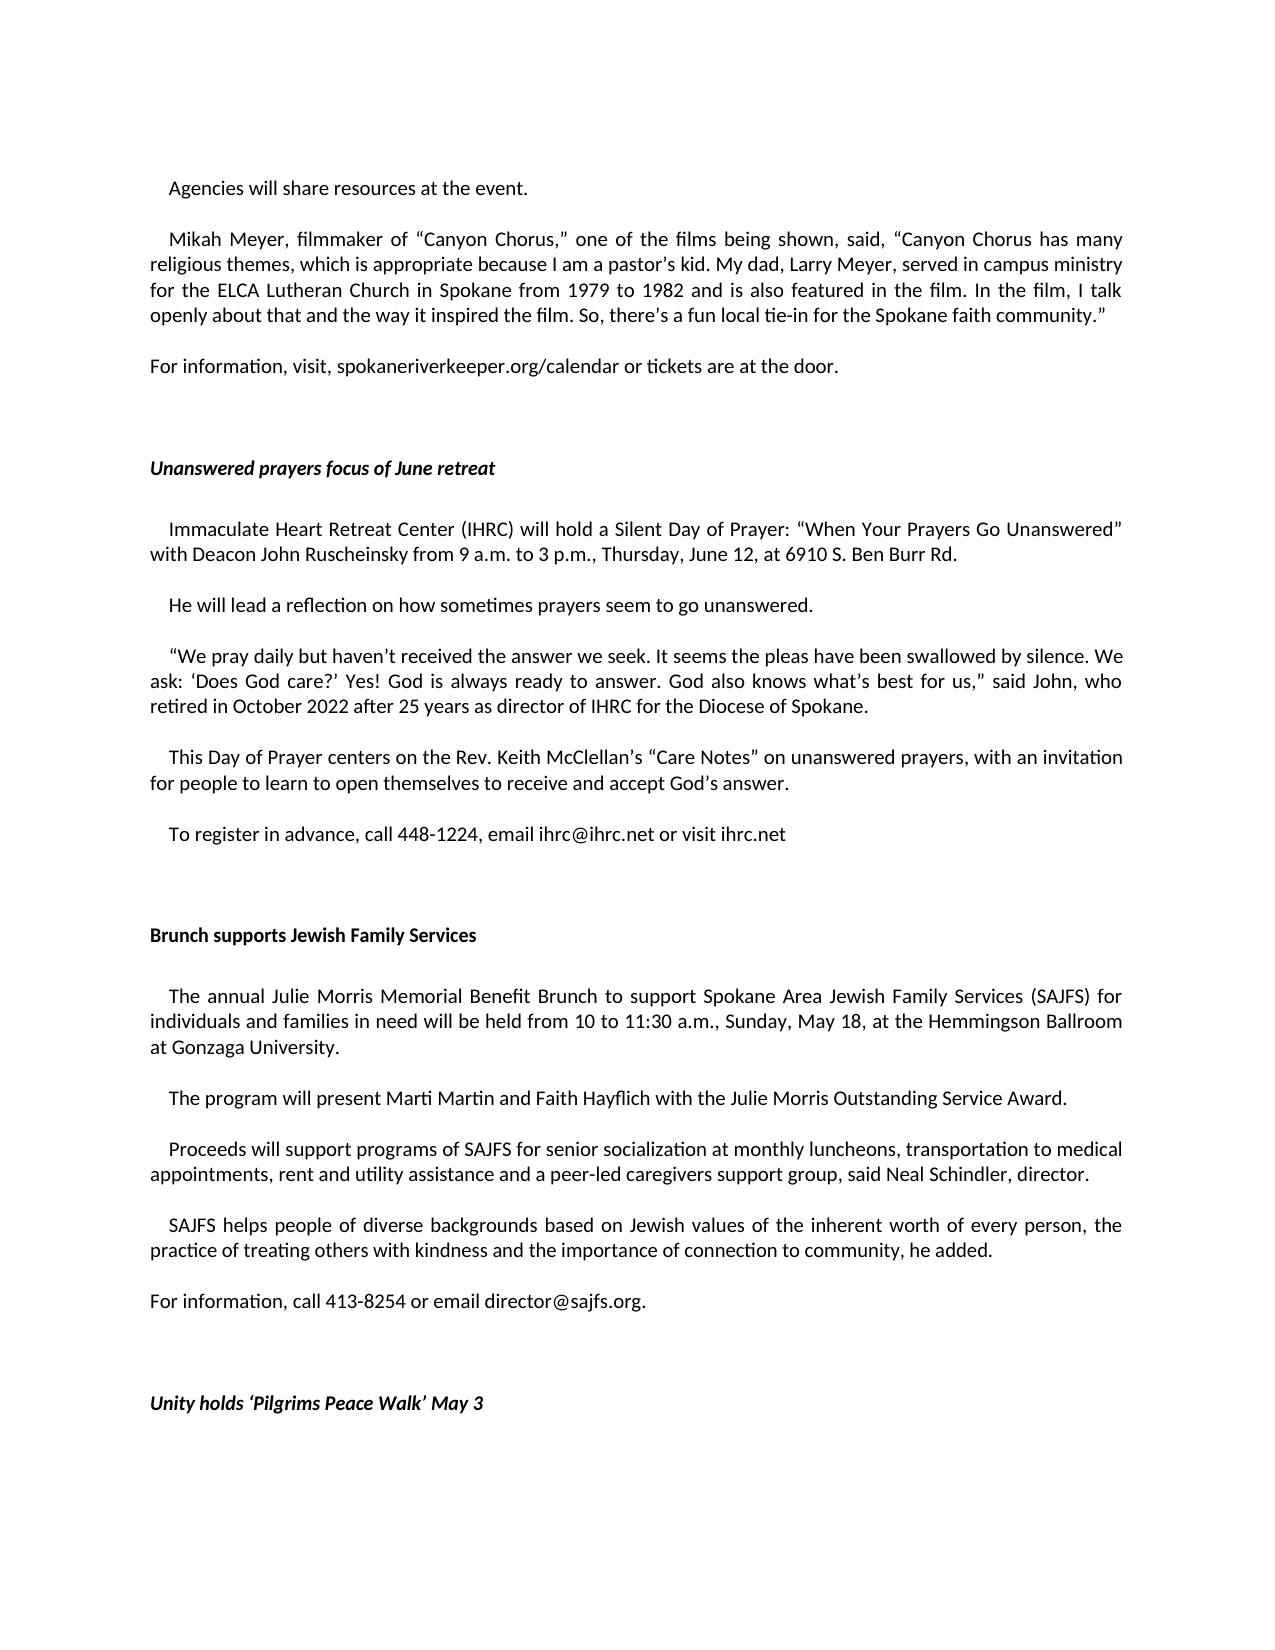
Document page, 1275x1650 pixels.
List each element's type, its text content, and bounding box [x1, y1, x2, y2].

text “We pray daily but haven’t received the answer we seek. It seems the pleas have been swallowed by silence. We ask: ‘Does God care?’ Yes! God is always ready to answer. God also knows what’s best for us,” said John, who retired in October 2022 after 25 years as director of IHRC for the Diocese of Spokane. [150, 643, 1125, 719]
text He will lead a reflection on how sometimes prayers seem to go unanswered. [150, 592, 1125, 617]
text Agencies will share resources at the event. [150, 175, 1125, 201]
text Proceeds will support programs of SAJFS for senior socialization at monthly luncheons, transportation to medical appointments, rent and utility assistance and a peer-led caregivers support group, said Neal Schindler, director. [150, 1136, 1125, 1187]
text SAJFS helps people of diverse backgrounds based on Jewish values of the inherent worth of every person, the practice of treating others with kindness and the importance of connection to community, he added. [150, 1212, 1125, 1263]
text The program will present Marti Martin and Faith Hayflich with the Julie Morris Outstanding Service Award. [150, 1085, 1125, 1110]
text Immaculate Heart Retreat Center (IHRC) will hold a Silent Day of Prayer: “When Your Prayers Go Unanswered” with Deacon John Ruscheinsky from 9 a.m. to 3 p.m., Thursday, June 12, at 6910 S. Ben Burr Rd. [150, 516, 1125, 567]
text Brunch supports Jewish Family Services [150, 922, 1125, 948]
text For information, visit, spokaneriverkeeper.org/calendar or tickets are at the door. [150, 353, 1125, 379]
text For information, call 413-8254 or email director@sajfs.org. [150, 1288, 1125, 1314]
text The annual Julie Morris Memorial Benefit Brunch to support Spokane Area Jewish Family Services (SAJFS) for individuals and families in need will be held from 10 to 11:30 a.m., Sunday, May 18, at the Hemmingson Ballroom at Gonzaga University. [150, 983, 1125, 1059]
text Mikah Meyer, filmmaker of “Canyon Chorus,” one of the films being shown, said, “Canyon Chorus has many religious themes, which is appropriate because I am a pastor’s kid. My dad, Larry Meyer, served in campus ministry for the ELCA Lutheran Church in Spokane from 1979 to 1982 and is also featured in the film. In the film, I talk openly about that and the way it inspired the film. So, there’s a fun local tie-in for the Spokane faith community.” [150, 226, 1125, 328]
text Unity holds ‘Pilgrims Peace Walk’ May 3 [150, 1390, 1125, 1415]
text To register in advance, call 448-1224, email ihrc@ihrc.net or visit ihrc.net [150, 821, 1125, 846]
text Unanswered prayers focus of June retreat [150, 455, 1125, 480]
text This Day of Prayer centers on the Rev. Keith McClellan’s “Care Notes” on unanswered prayers, with an invitation for people to learn to open themselves to receive and accept God’s answer. [150, 744, 1125, 795]
